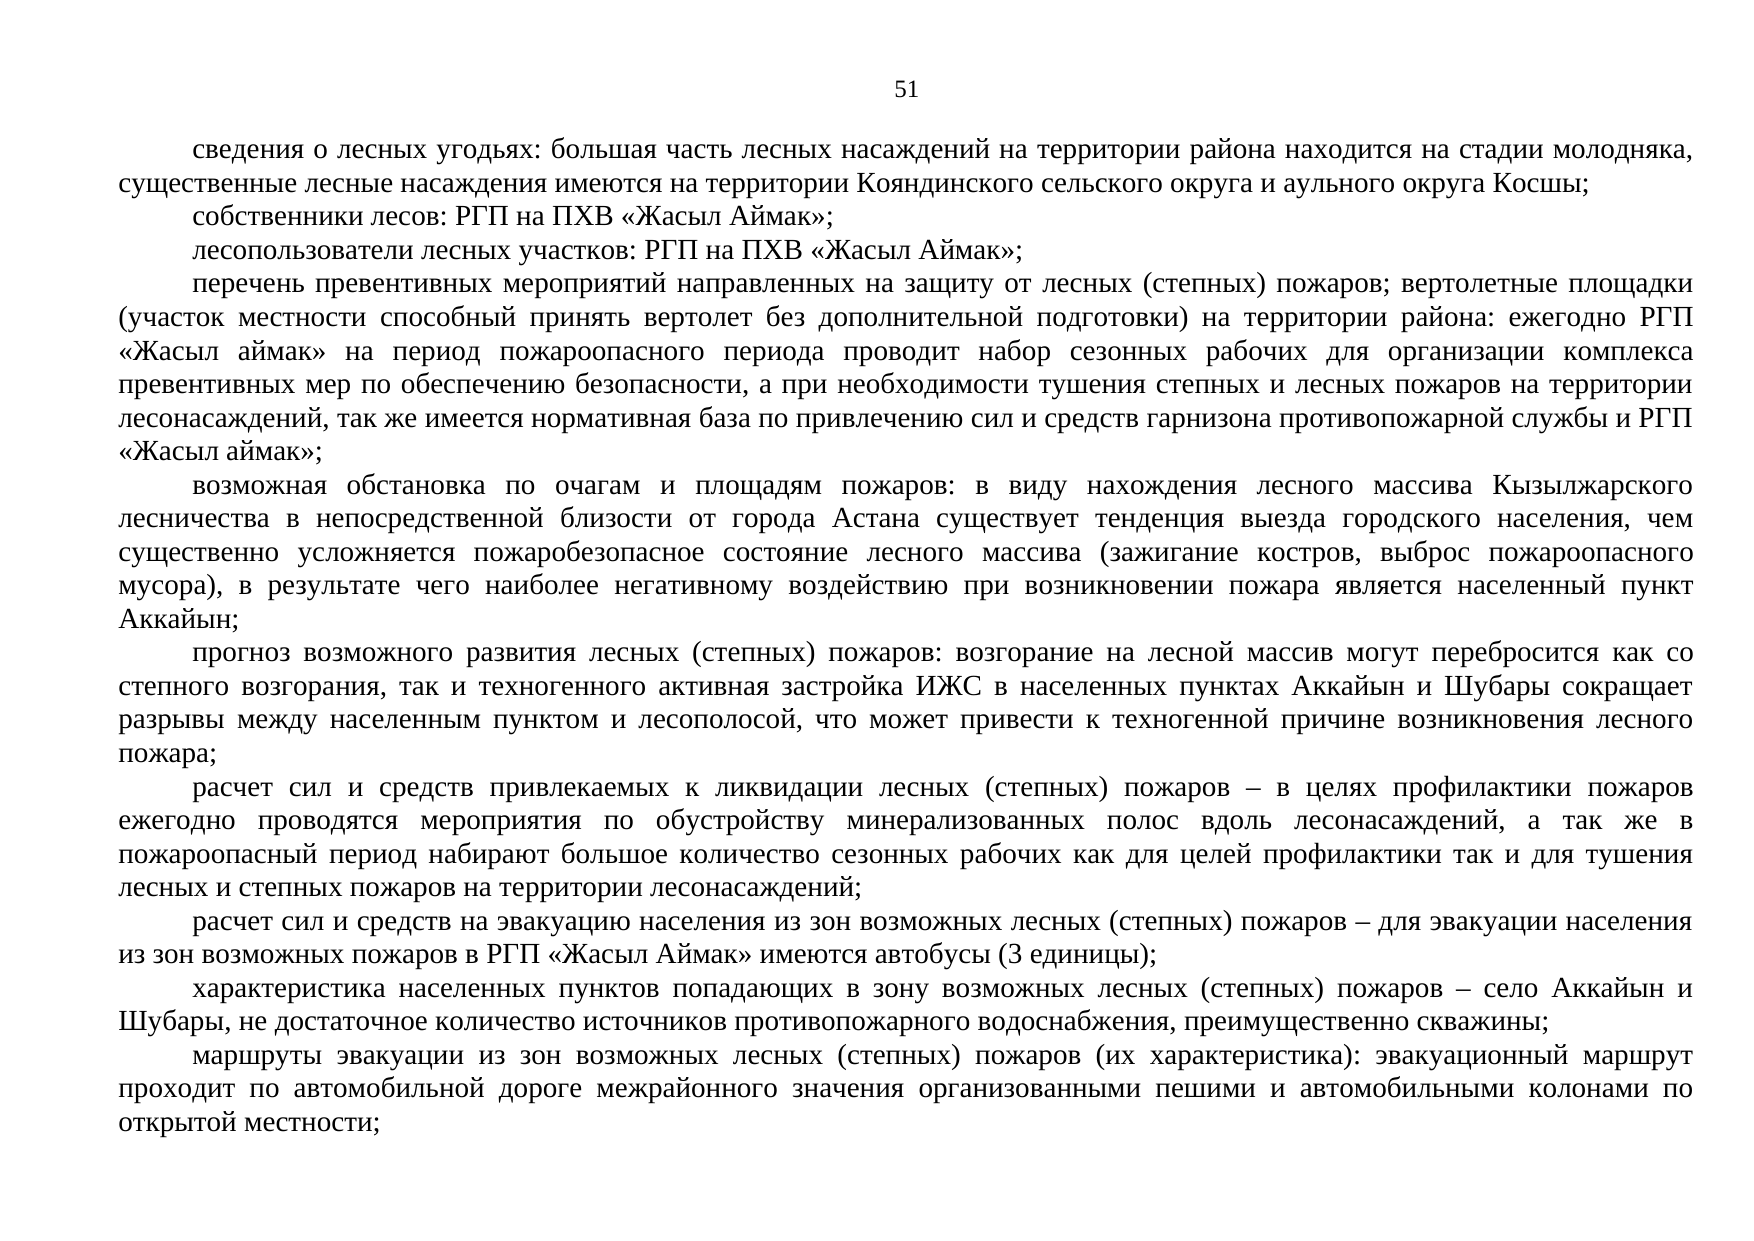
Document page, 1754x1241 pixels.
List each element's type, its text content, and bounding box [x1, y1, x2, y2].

text маршруты эвакуации из зон возможных лесных (степных) пожаров (их характеристика): эвакуационный маршрут проходит по автомобильной дороге межрайонного значения организованными пешими и автомобильными колонами по открытой местности; [118, 1037, 1695, 1138]
text расчет сил и средств на эвакуацию населения из зон возможных лесных (степных) пожаров – для эвакуации населения из зон возможных пожаров в РГП «Жасыл Аймак» имеются автобусы (3 единицы); [118, 903, 1695, 970]
text прогноз возможного развития лесных (степных) пожаров: возгорание на лесной массив могут перебросится как со степного возгорания, так и техногенного активная застройка ИЖС в населенных пунктах Аккайын и Шубары сокращает разрывы между населенным пунктом и лесополосой, что может привести к техногенной причине возникновения лесного пожара; [118, 634, 1695, 769]
text расчет сил и средств привлекаемых к ликвидации лесных (степных) пожаров – в целях профилактики пожаров ежегодно проводятся мероприятия по обустройству минерализованных полос вдоль лесонасаждений, а так же в пожароопасный период набирают большое количество сезонных рабочих как для целей профилактики так и для тушения лесных и степных пожаров на территории лесонасаждений; [118, 769, 1695, 903]
text лесопользователи лесных участков: РГП на ПХВ «Жасыл Аймак»; [118, 232, 1695, 266]
text сведения о лесных угодьях: большая часть лесных насаждений на территории района находится на стадии молодняка, существенные лесные насаждения имеются на территории Кояндинского сельского округа и аульного округа Косшы; [118, 131, 1695, 198]
text собственники лесов: РГП на ПХВ «Жасыл Аймак»; [118, 198, 1695, 232]
text характеристика населенных пунктов попадающих в зону возможных лесных (степных) пожаров – село Аккайын и Шубары, не достаточное количество источников противопожарного водоснабжения, преимущественно скважины; [118, 970, 1695, 1037]
text перечень превентивных мероприятий направленных на защиту от лесных (степных) пожаров; вертолетные площадки (участок местности способный принять вертолет без дополнительной подготовки) на территории района: ежегодно РГП «Жасыл аймак» на период пожароопасного периода проводит набор сезонных рабочих для организации комплекса превентивных мер по обеспечению безопасности, а при необходимости тушения степных и лесных пожаров на территории лесонасаждений, так же имеется нормативная база по привлечению сил и средств гарнизона противопожарной службы и РГП «Жасыл аймак»; [118, 266, 1695, 467]
text возможная обстановка по очагам и площадям пожаров: в виду нахождения лесного массива Кызылжарского лесничества в непосредственной близости от города Астана существует тенденция выезда городского населения, чем существенно усложняется пожаробезопасное состояние лесного массива (зажигание костров, выброс пожароопасного мусора), в результате чего наиболее негативному воздействию при возникновении пожара является населенный пункт Аккайын; [118, 467, 1695, 634]
